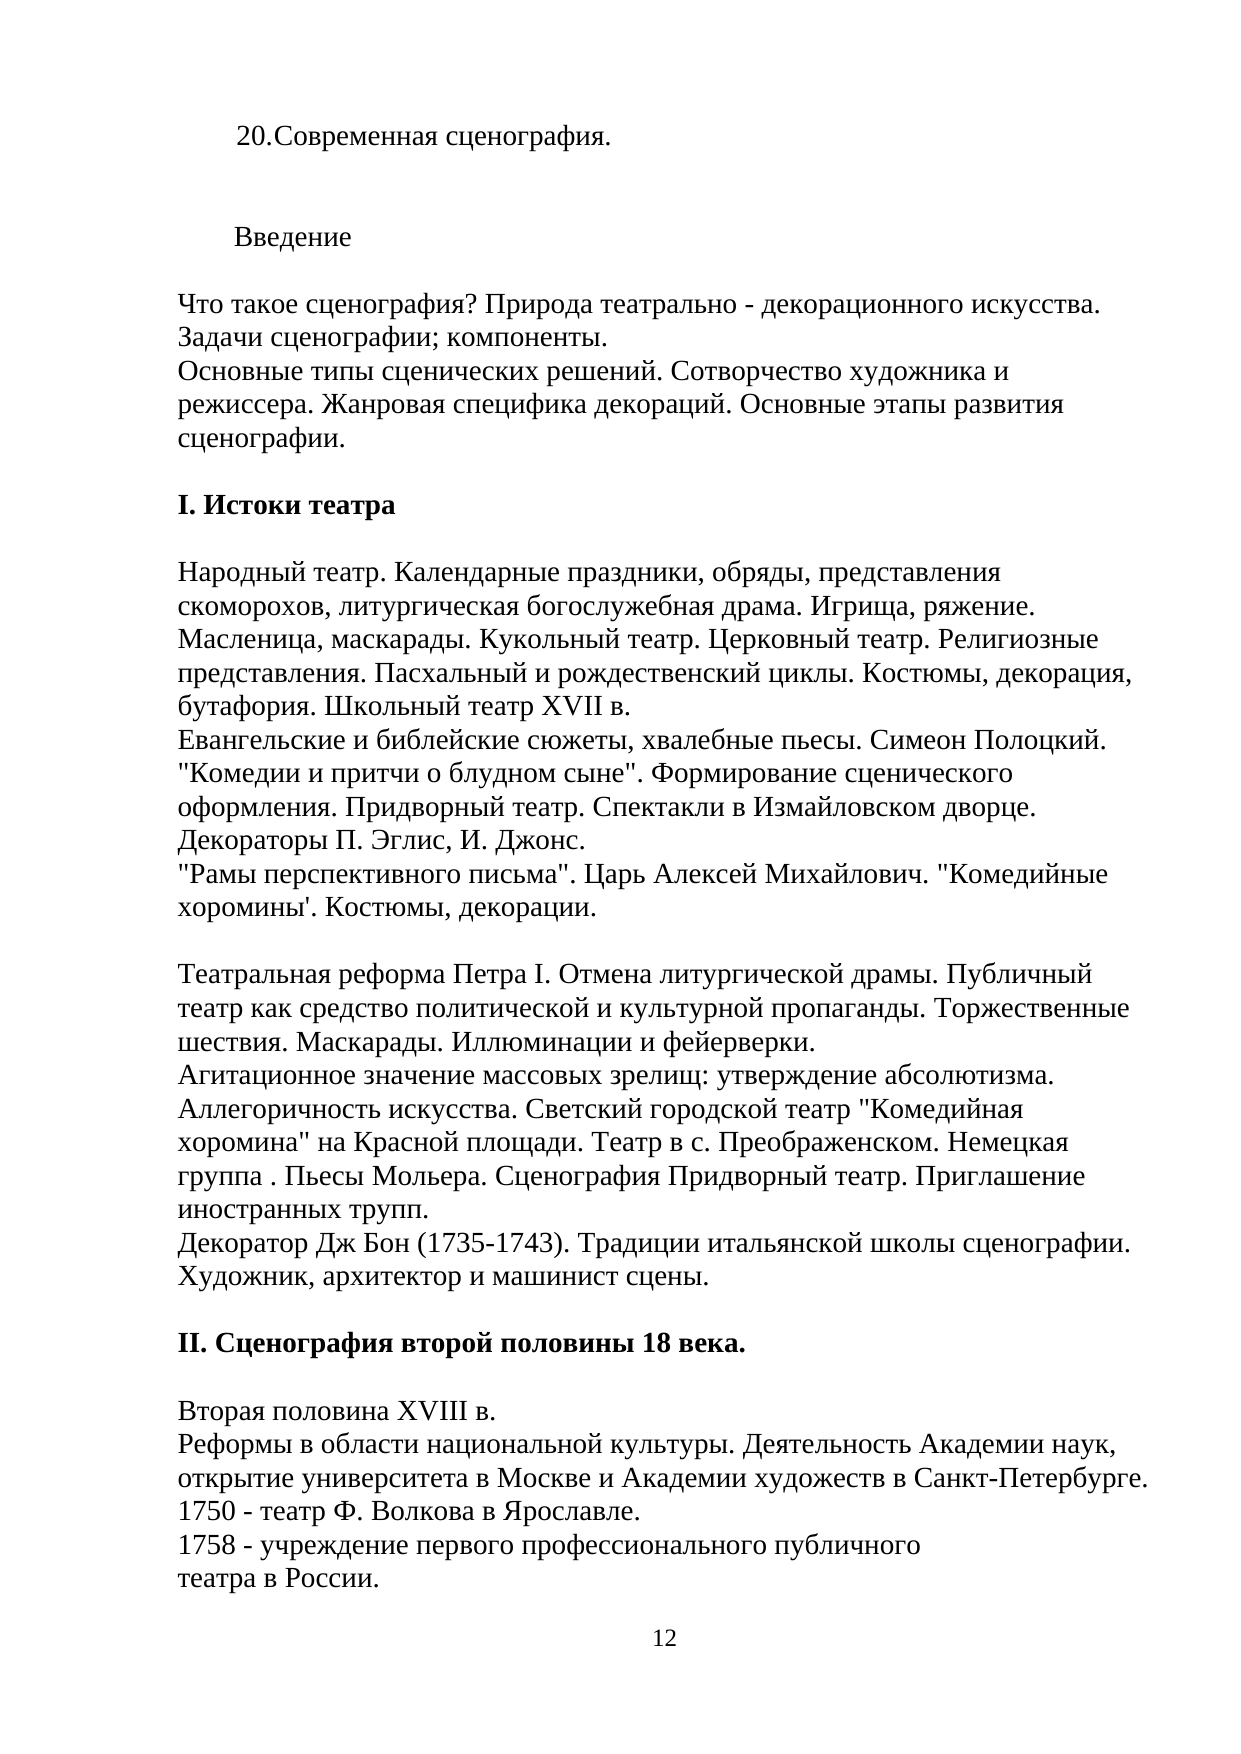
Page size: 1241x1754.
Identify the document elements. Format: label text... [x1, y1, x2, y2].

text Декоратор Дж Бон (1735-1743). Традиции итальянской школы сценографии. Художник, архитектор и машинист сцены. [177, 1225, 1152, 1292]
text Аллегоричность искусства. Светский городской театр "Комедийная хоромина" на Красной площади. Театр в с. Преображенском. Немецкая группа . Пьесы Мольера. Сценография Придворный театр. Приглашение иностранных трупп. [177, 1091, 1152, 1225]
list Современная сценография. [236, 118, 1152, 152]
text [177, 1359, 1152, 1594]
text II. Сценография второй половины 18 века. [177, 1326, 1152, 1359]
text Театральная реформа Петра I. Отмена литургической драмы. Публичный театр как средство политической и культурной пропаганды. Торжественные шествия. Маскарады. Иллюминации и фейерверки. [177, 957, 1152, 1057]
text Народный театр. Календарные праздники, обряды, представления скоморохов, литургическая богослужебная драма. Игрища, ряжение. Масленица, маскарады. Кукольный театр. Церковный театр. Религиозные представления. Пасхальный и рождественский циклы. Костюмы, декорация, бутафория. Школьный театр XVII в. Евангельские и библейские сюжеты, хвалебные пьесы. Симеон Полоцкий. "Комедии и притчи о блудном сыне". Формирование сценического оформления. Придворный театр. Спектакли в Измайловском дворце. Декораторы П. Эглис, И. Джонс. "Рамы перспективного письма". Царь Алексей Михайлович. "Комедийные хоромины'. Костюмы, декорации. [177, 521, 1152, 923]
text I. Истоки театра [177, 453, 1152, 521]
text Введение [177, 219, 1152, 252]
text Что такое сценография? Природа театрально - декорационного искусства. Задачи сценографии; компоненты. Основные типы сценических решений. Сотворчество художника и режиссера. Жанровая специфика декораций. Основные этапы развития сценографии. [177, 252, 1152, 453]
text Агитационное значение массовых зрелищ: утверждение абсолютизма. [177, 1057, 1152, 1091]
